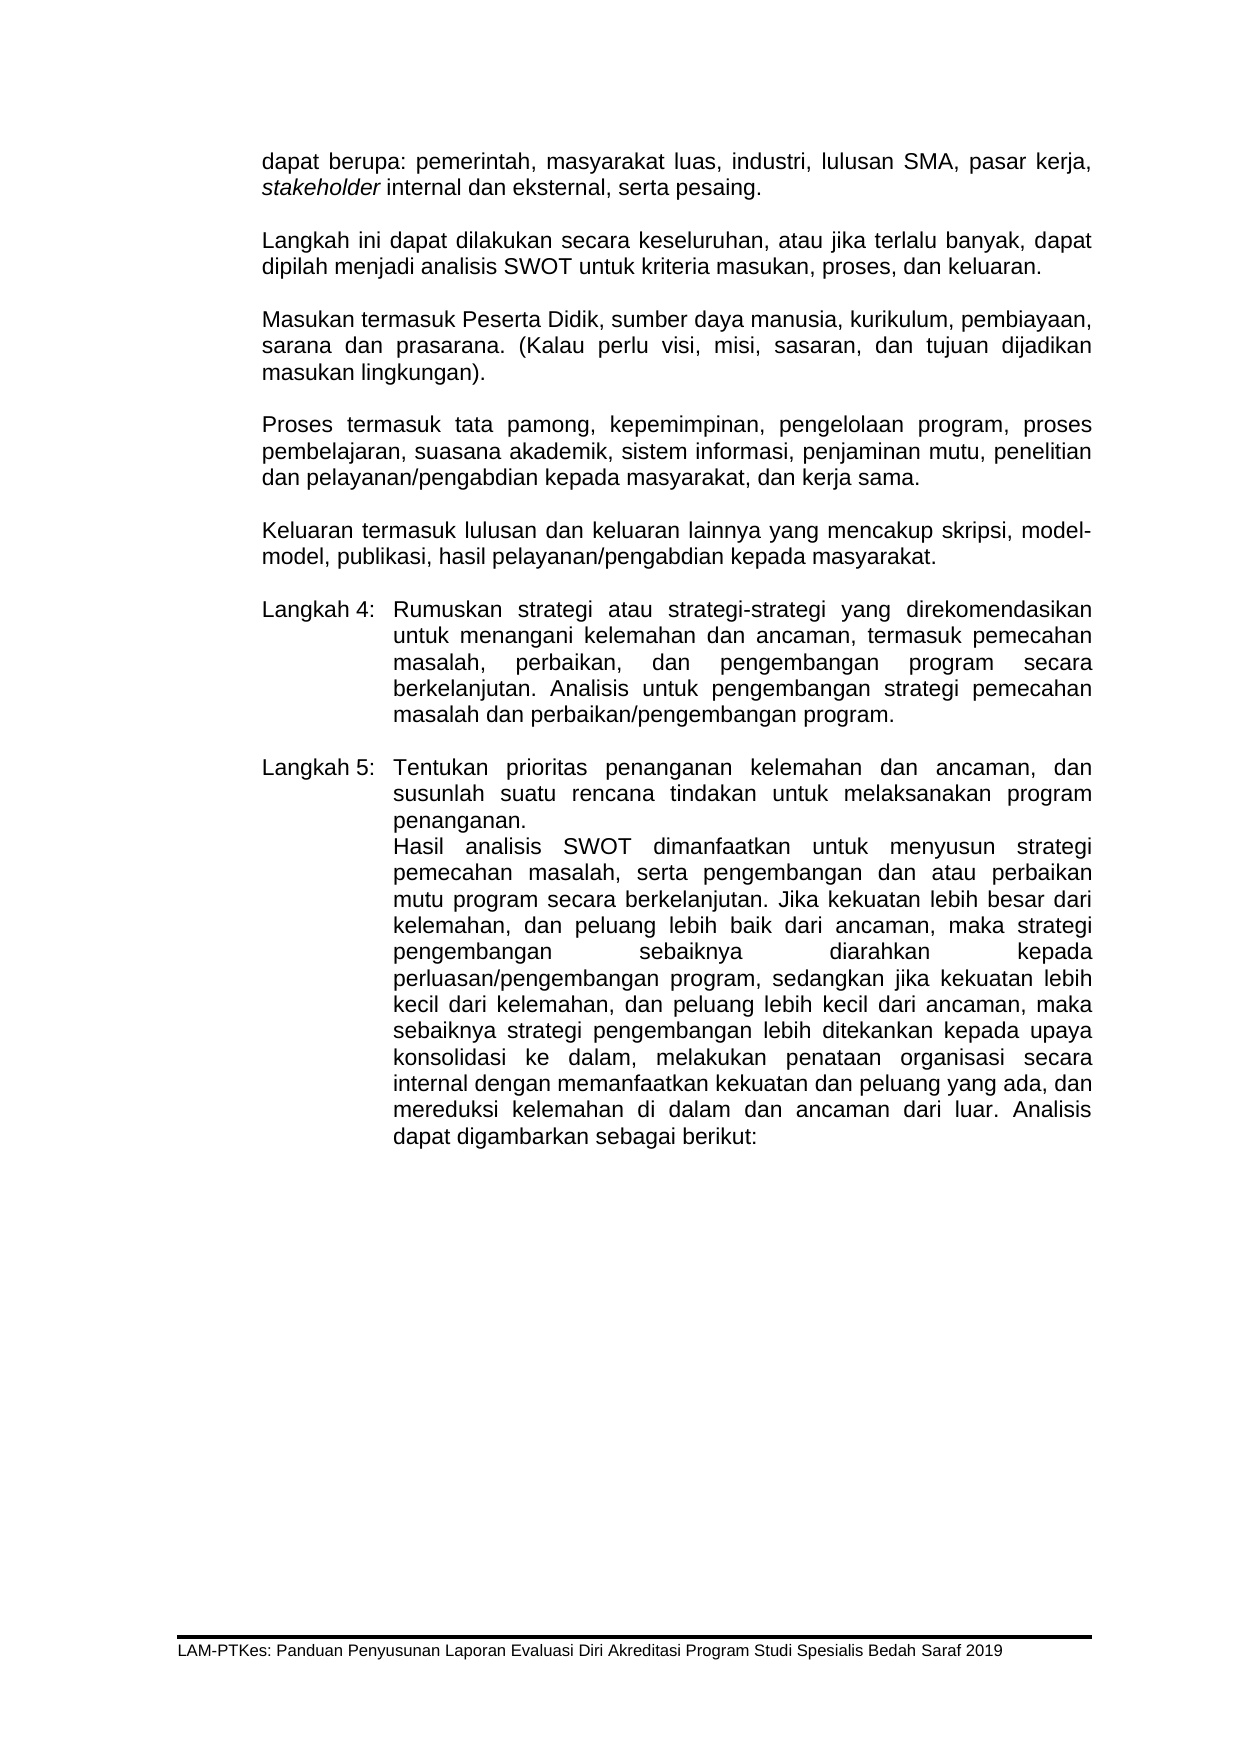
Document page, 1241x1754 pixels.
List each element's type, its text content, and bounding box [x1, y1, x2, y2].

text Masukan termasuk Peserta Didik, sumber daya manusia, kurikulum, pembiayaan, sarana dan prasarana. (Kalau perlu visi, misi, sasaran, dan tujuan dijadikan masukan lingkungan). [262, 306, 1092, 385]
text Proses termasuk tata pamong, kepemimpinan, pengelolaan program, proses pembelajaran, suasana akademik, sistem informasi, penjaminan mutu, penelitian dan pelayanan/pengabdian kepada masyarakat, dan kerja sama. [262, 411, 1092, 490]
text Langkah ini dapat dilakukan secara keseluruhan, atau jika terlalu banyak, dapat dipilah menjadi analisis SWOT untuk kriteria masukan, proses, dan keluaran. [262, 227, 1092, 279]
text Langkah 5: Tentukan prioritas penanganan kelemahan dan ancaman, dan susunlah suatu rencana tindakan untuk melaksanakan program penanganan. [262, 754, 1092, 833]
text Langkah 4: Rumuskan strategi atau strategi-strategi yang direkomendasikan untuk menangani kelemahan dan ancaman, termasuk pemecahan masalah, perbaikan, dan pengembangan program secara berkelanjutan. Analisis untuk pengembangan strategi pemecahan masalah dan perbaikan/pengembangan program. [262, 596, 1092, 727]
text Hasil analisis SWOT dimanfaatkan untuk menyusun strategi pemecahan masalah, serta pengembangan dan atau perbaikan mutu program secara berkelanjutan. Jika kekuatan lebih besar dari kelemahan, dan peluang lebih baik dari ancaman, maka strategi pengembangan sebaiknya diarahkan kepada perluasan/pengembangan program, sedangkan jika kekuatan lebih kecil dari kelemahan, dan peluang lebih kecil dari ancaman, maka sebaiknya strategi pengembangan lebih ditekankan kepada upaya konsolidasi ke dalam, melakukan penataan organisasi secara internal dengan memanfaatkan kekuatan dan peluang yang ada, dan mereduksi kelemahan di dalam dan ancaman dari luar. Analisis dapat digambarkan sebagai berikut: [393, 833, 1092, 1149]
text Keluaran termasuk lulusan dan keluaran lainnya yang mencakup skripsi, model-model, publikasi, hasil pelayanan/pengabdian kepada masyarakat. [262, 517, 1092, 569]
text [262, 148, 1092, 200]
